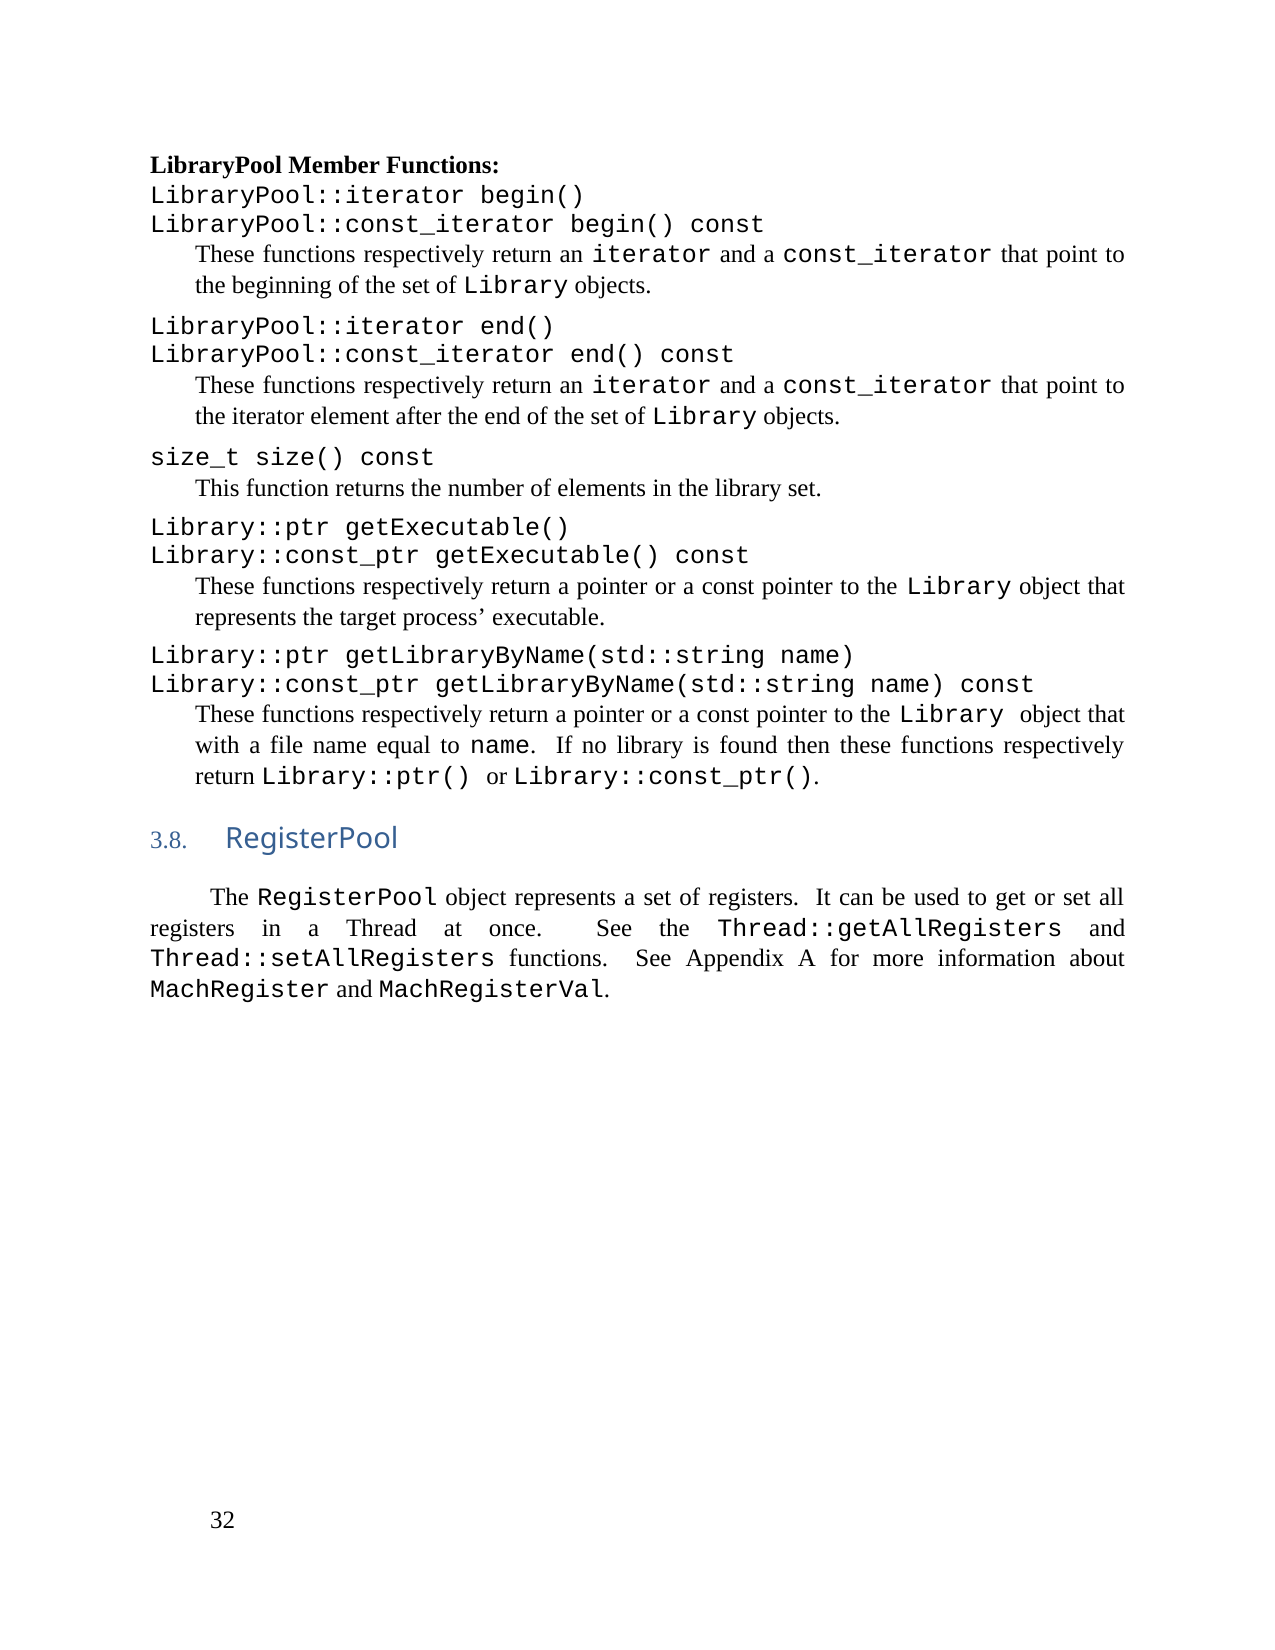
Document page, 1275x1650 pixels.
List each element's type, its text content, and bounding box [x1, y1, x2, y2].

subtitle LibraryPool Member Functions: [150, 150, 1125, 179]
text LibraryPool::const_iterator begin() const [150, 211, 1125, 239]
text This function returns the number of elements in the library set. [195, 473, 1125, 502]
text These functions respectively return a pointer or a const pointer to the Library object that represents the target process’ executable. [195, 571, 1125, 630]
text These functions respectively return an iterator and a const_iterator that point to the beginning of the set of Library objects. [195, 239, 1125, 301]
text LibraryPool::iterator begin() [150, 183, 1125, 211]
text These functions respectively return an iterator and a const_iterator that point to the iterator element after the end of the set of Library objects. [195, 370, 1125, 432]
text LibraryPool::iterator end() [150, 314, 1125, 342]
subtitle RegisterPool [150, 817, 1125, 857]
text Library::ptr getLibraryByName(std::string name) [150, 643, 1125, 671]
text Library::const_ptr getLibraryByName(std::string name) const [150, 671, 1125, 699]
text These functions respectively return a pointer or a const pointer to the Library object that with a file name equal to name. If no library is found then these functions respectively return Library::ptr() or Library::const_ptr(). [195, 699, 1125, 792]
text LibraryPool::const_iterator end() const [150, 342, 1125, 370]
text size_t size() const [150, 444, 1125, 473]
text Library::const_ptr getExecutable() const [150, 542, 1125, 571]
text The RegisterPool object represents a set of registers. It can be used to get or set all registers in a Thread at once. See the Thread::getAllRegisters and Thread::setAllRegisters functions. See Appendix A. for more information about MachRegister and MachRegisterVal. [150, 882, 1125, 1005]
text Library::ptr getExecutable() [150, 514, 1125, 542]
